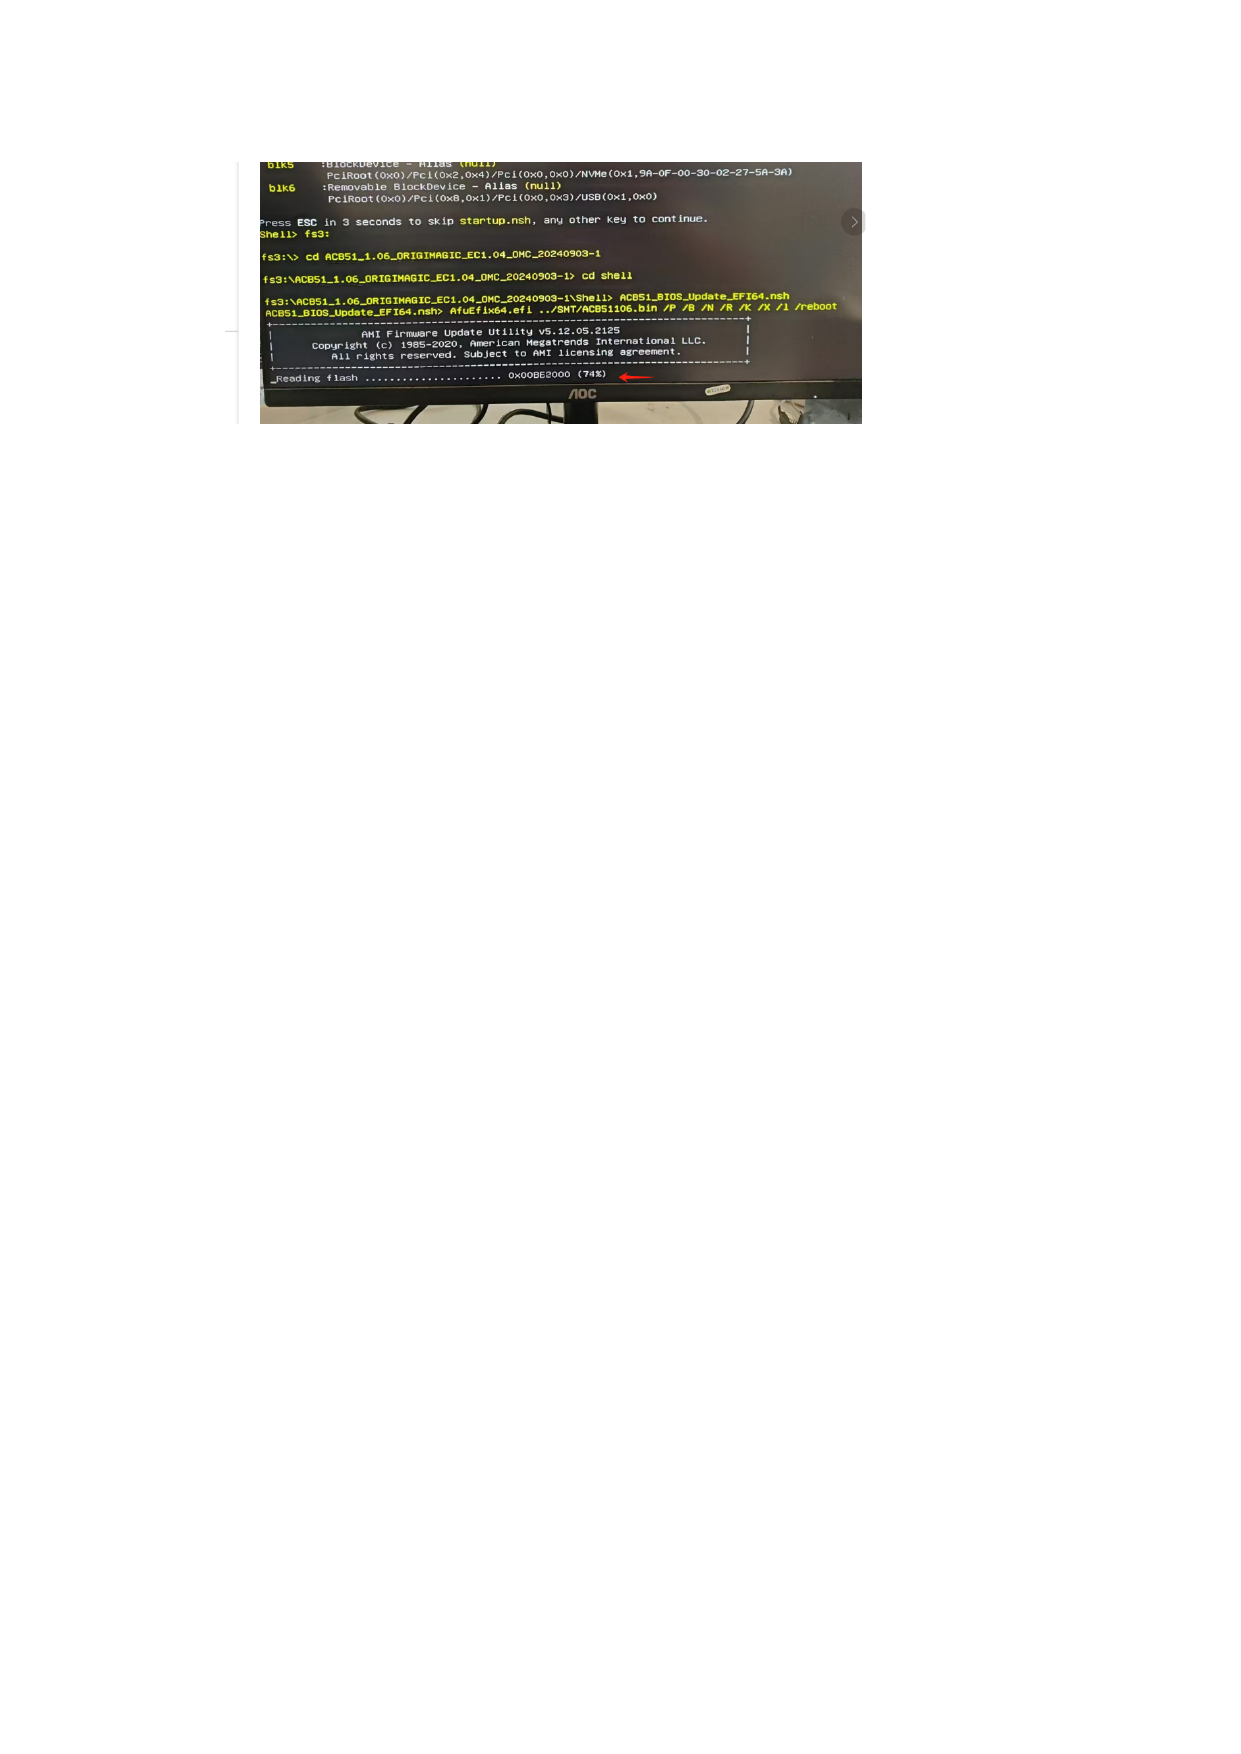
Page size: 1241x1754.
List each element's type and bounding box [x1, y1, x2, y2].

picture [225, 162, 866, 424]
